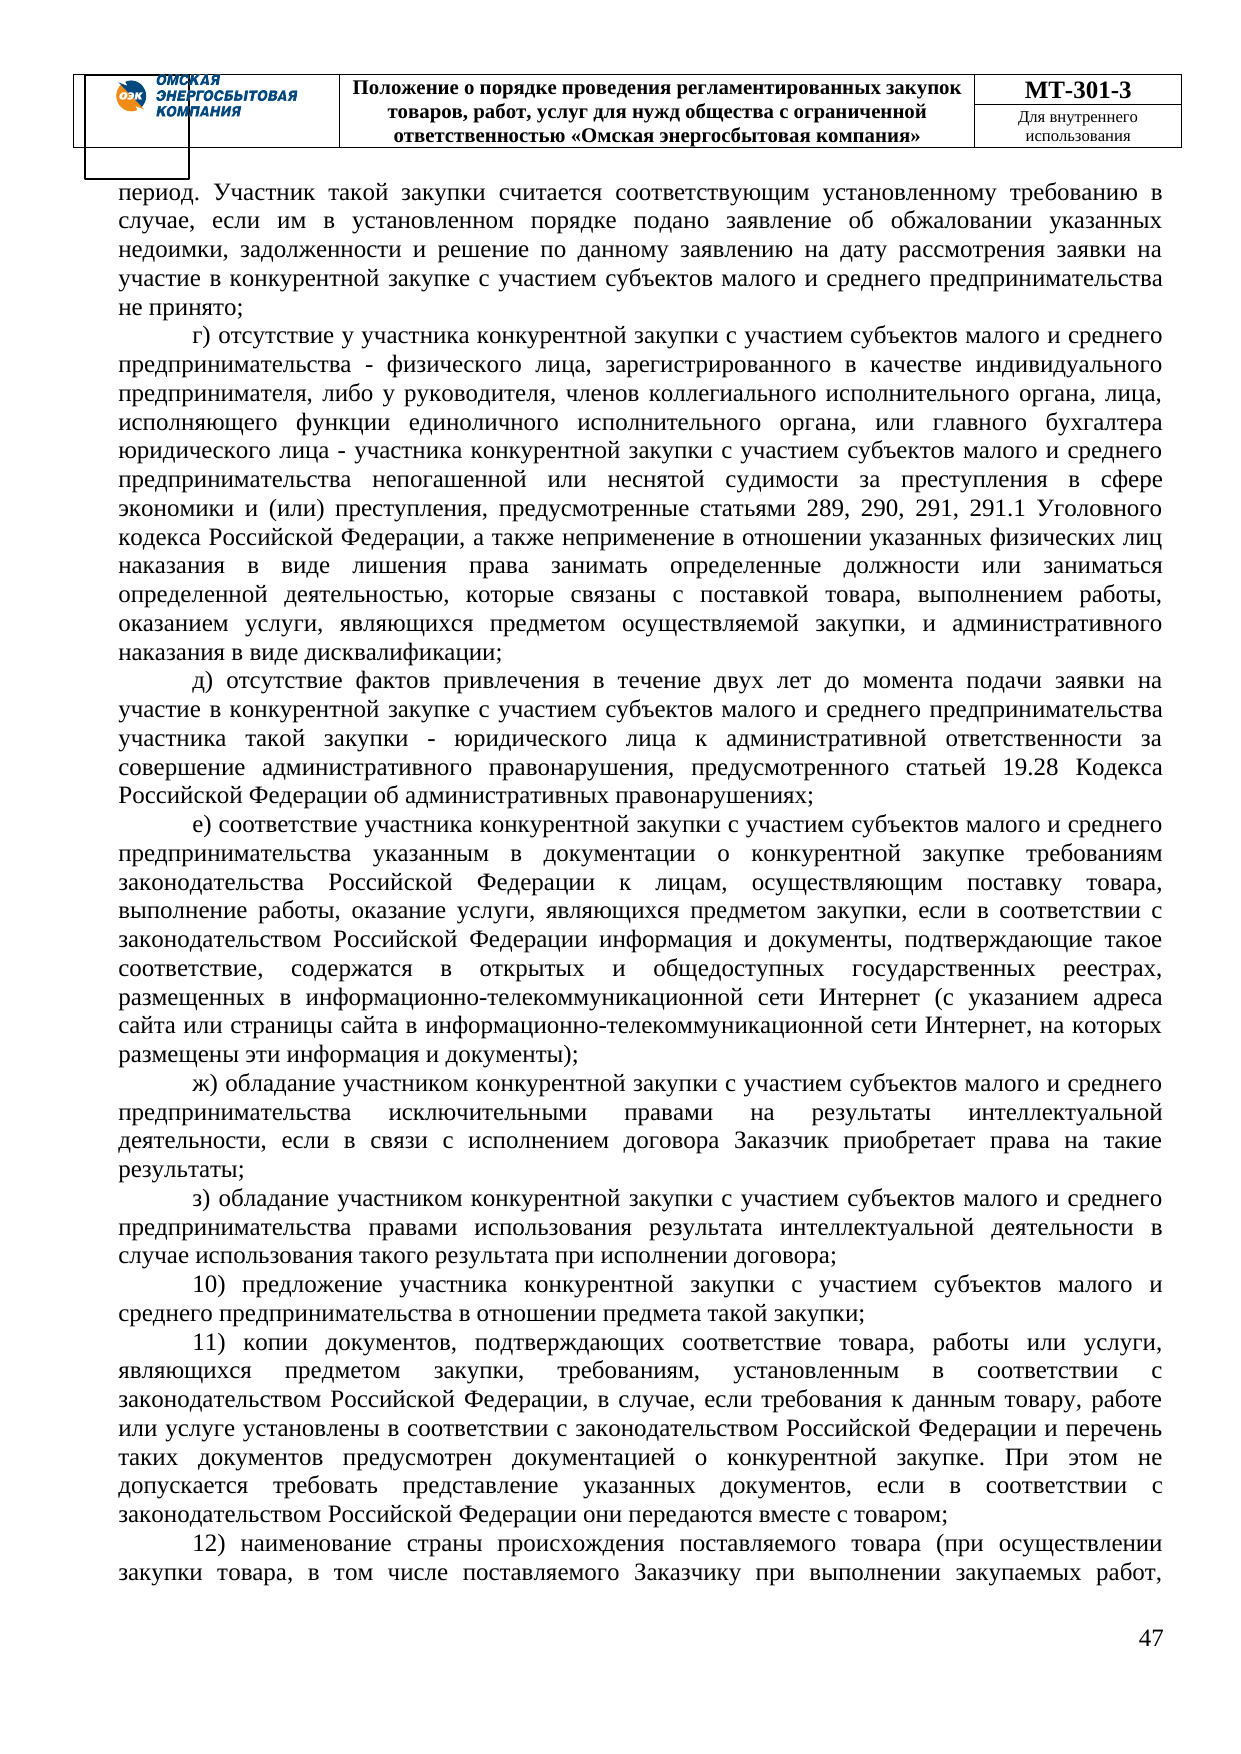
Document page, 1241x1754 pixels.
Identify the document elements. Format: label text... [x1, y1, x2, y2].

list г) отсутствие у участника конкурентной закупки с участием субъектов малого и среднего предпринимательства - физического лица, зарегистрированного в качестве индивидуального предпринимателя, либо у руководителя, членов коллегиального исполнительного органа, лица, исполняющего функции единоличного исполнительного органа, или главного бухгалтера юридического лица - участника конкурентной закупки с участием субъектов малого и среднего предпринимательства непогашенной или неснятой судимости за преступления в сфере экономики и (или) преступления, предусмотренные статьями 289, 290, 291, 291.1 Уголовного кодекса Российской Федерации, а также неприменение в отношении указанных физических лиц наказания в виде лишения права занимать определенные должности или заниматься определенной деятельностью, которые связаны с поставкой товара, выполнением работы, оказанием услуги, являющихся предметом осуществляемой закупки, и административного наказания в виде дисквалификации; [118, 321, 1163, 666]
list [118, 177, 1163, 321]
list д) отсутствие фактов привлечения в течение двух лет до момента подачи заявки на участие в конкурентной закупке с участием субъектов малого и среднего предпринимательства участника такой закупки - юридического лица к административной ответственности за совершение административного правонарушения, предусмотренного статьей 19.28 Кодекса Российской Федерации об административных правонарушениях; [118, 666, 1163, 809]
list з) обладание участником конкурентной закупки с участием субъектов малого и среднего предпринимательства правами использования результата интеллектуальной деятельности в случае использования такого результата при исполнении договора; [118, 1183, 1163, 1269]
picture [116, 74, 298, 117]
list ж) обладание участником конкурентной закупки с участием субъектов малого и среднего предпринимательства исключительными правами на результаты интеллектуальной деятельности, если в связи с исполнением договора Заказчик приобретает права на такие результаты; [118, 1068, 1163, 1183]
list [118, 1528, 1163, 1586]
list е) соответствие участника конкурентной закупки с участием субъектов малого и среднего предпринимательства указанным в документации о конкурентной закупке требованиям законодательства Российской Федерации к лицам, осуществляющим поставку товара, выполнение работы, оказание услуги, являющихся предметом закупки, если в соответствии с законодательством Российской Федерации информация и документы, подтверждающие такое соответствие, содержатся в открытых и общедоступных государственных реестрах, размещенных в информационно-телекоммуникационной сети Интернет (с указанием адреса сайта или страницы сайта в информационно-телекоммуникационной сети Интернет, на которых размещены эти информация и документы); [118, 809, 1163, 1068]
list 10) предложение участника конкурентной закупки с участием субъектов малого и среднего предпринимательства в отношении предмета такой закупки; [118, 1269, 1163, 1327]
list 11) копии документов, подтверждающих соответствие товара, работы или услуги, являющихся предметом закупки, требованиям, установленным в соответствии с законодательством Российской Федерации, в случае, если требования к данным товару, работе или услуге установлены в соответствии с законодательством Российской Федерации и перечень таких документов предусмотрен документацией о конкурентной закупке. При этом не допускается требовать представление указанных документов, если в соответствии с законодательством Российской Федерации они передаются вместе с товаром; [118, 1327, 1163, 1528]
